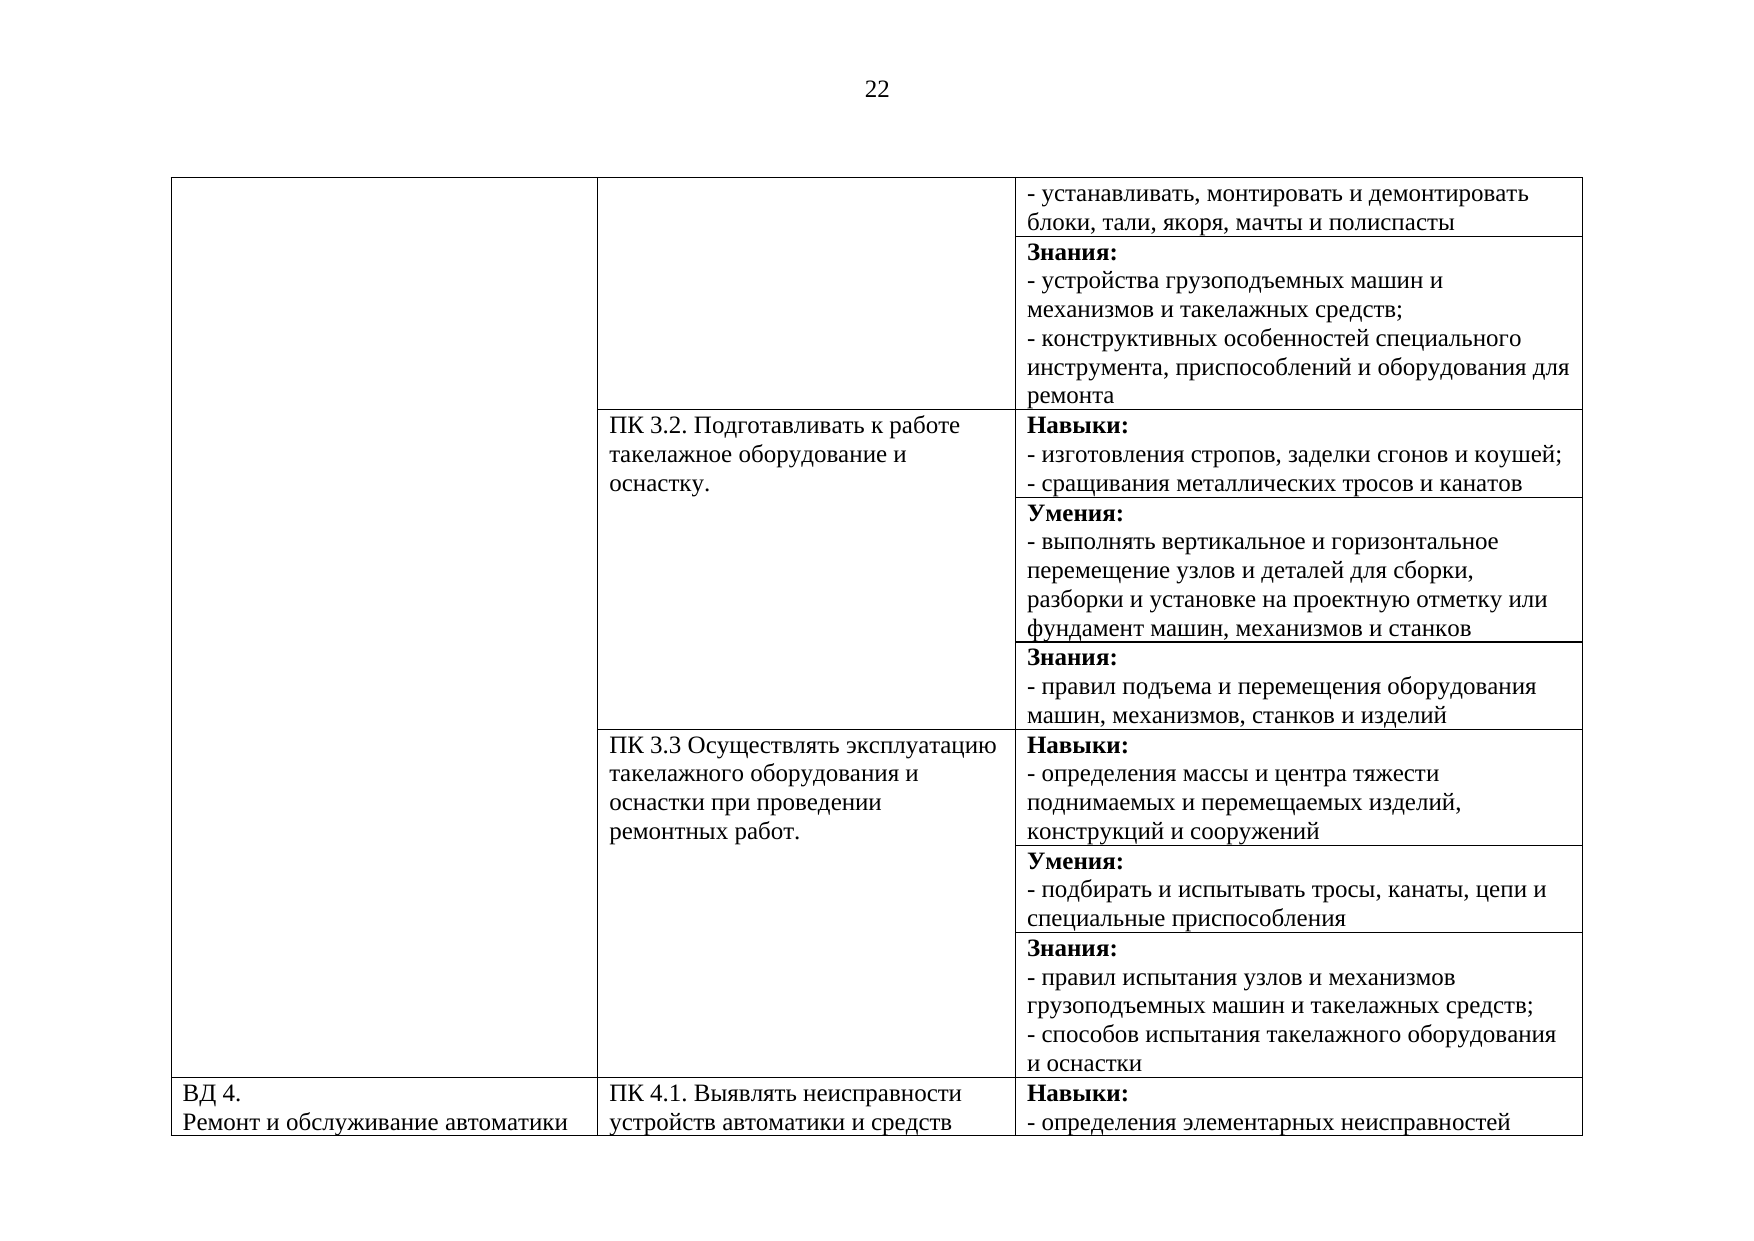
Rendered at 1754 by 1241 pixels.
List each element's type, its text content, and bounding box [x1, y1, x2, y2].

table_cell Навыки: - определения массы и центра тяжести поднимаемых и перемещаемых изделий, конструкций и сооружений [1016, 730, 1582, 845]
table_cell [172, 1078, 597, 1135]
table_cell Умения: - выполнять вертикальное и горизонтальное перемещение узлов и деталей для сборки, разборки и установке на проектную отметку или фундамент машин, механизмов и станков [1016, 498, 1582, 641]
table_cell Умения: - подбирать и испытывать тросы, канаты, цепи и специальные приспособления [1016, 846, 1582, 932]
table_cell ПК 3.3 Осуществлять эксплуатацию такелажного оборудования и оснастки при проведении ремонтных работ. [598, 730, 1015, 1077]
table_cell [598, 1078, 1015, 1135]
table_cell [1016, 178, 1582, 236]
table_cell Навыки: - изготовления стропов, заделки сгонов и коушей; - сращивания металлических тросов и канатов [1016, 410, 1582, 497]
table_cell Знания: - правил испытания узлов и механизмов грузоподъемных машин и такелажных средств; - способов испытания такелажного оборудования и оснастки [1016, 933, 1582, 1077]
table_cell Знания: - устройства грузоподъемных машин и механизмов и такелажных средств; - конструктивных особенностей специального инструмента, приспособлений и оборудования для ремонта [1016, 237, 1582, 409]
table_cell Знания: - правил подъема и перемещения оборудования машин, механизмов, станков и изделий [1016, 643, 1582, 729]
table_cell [1016, 1078, 1582, 1135]
table_cell ПК 3.2. Подготавливать к работе такелажное оборудование и оснастку. [598, 410, 1015, 729]
